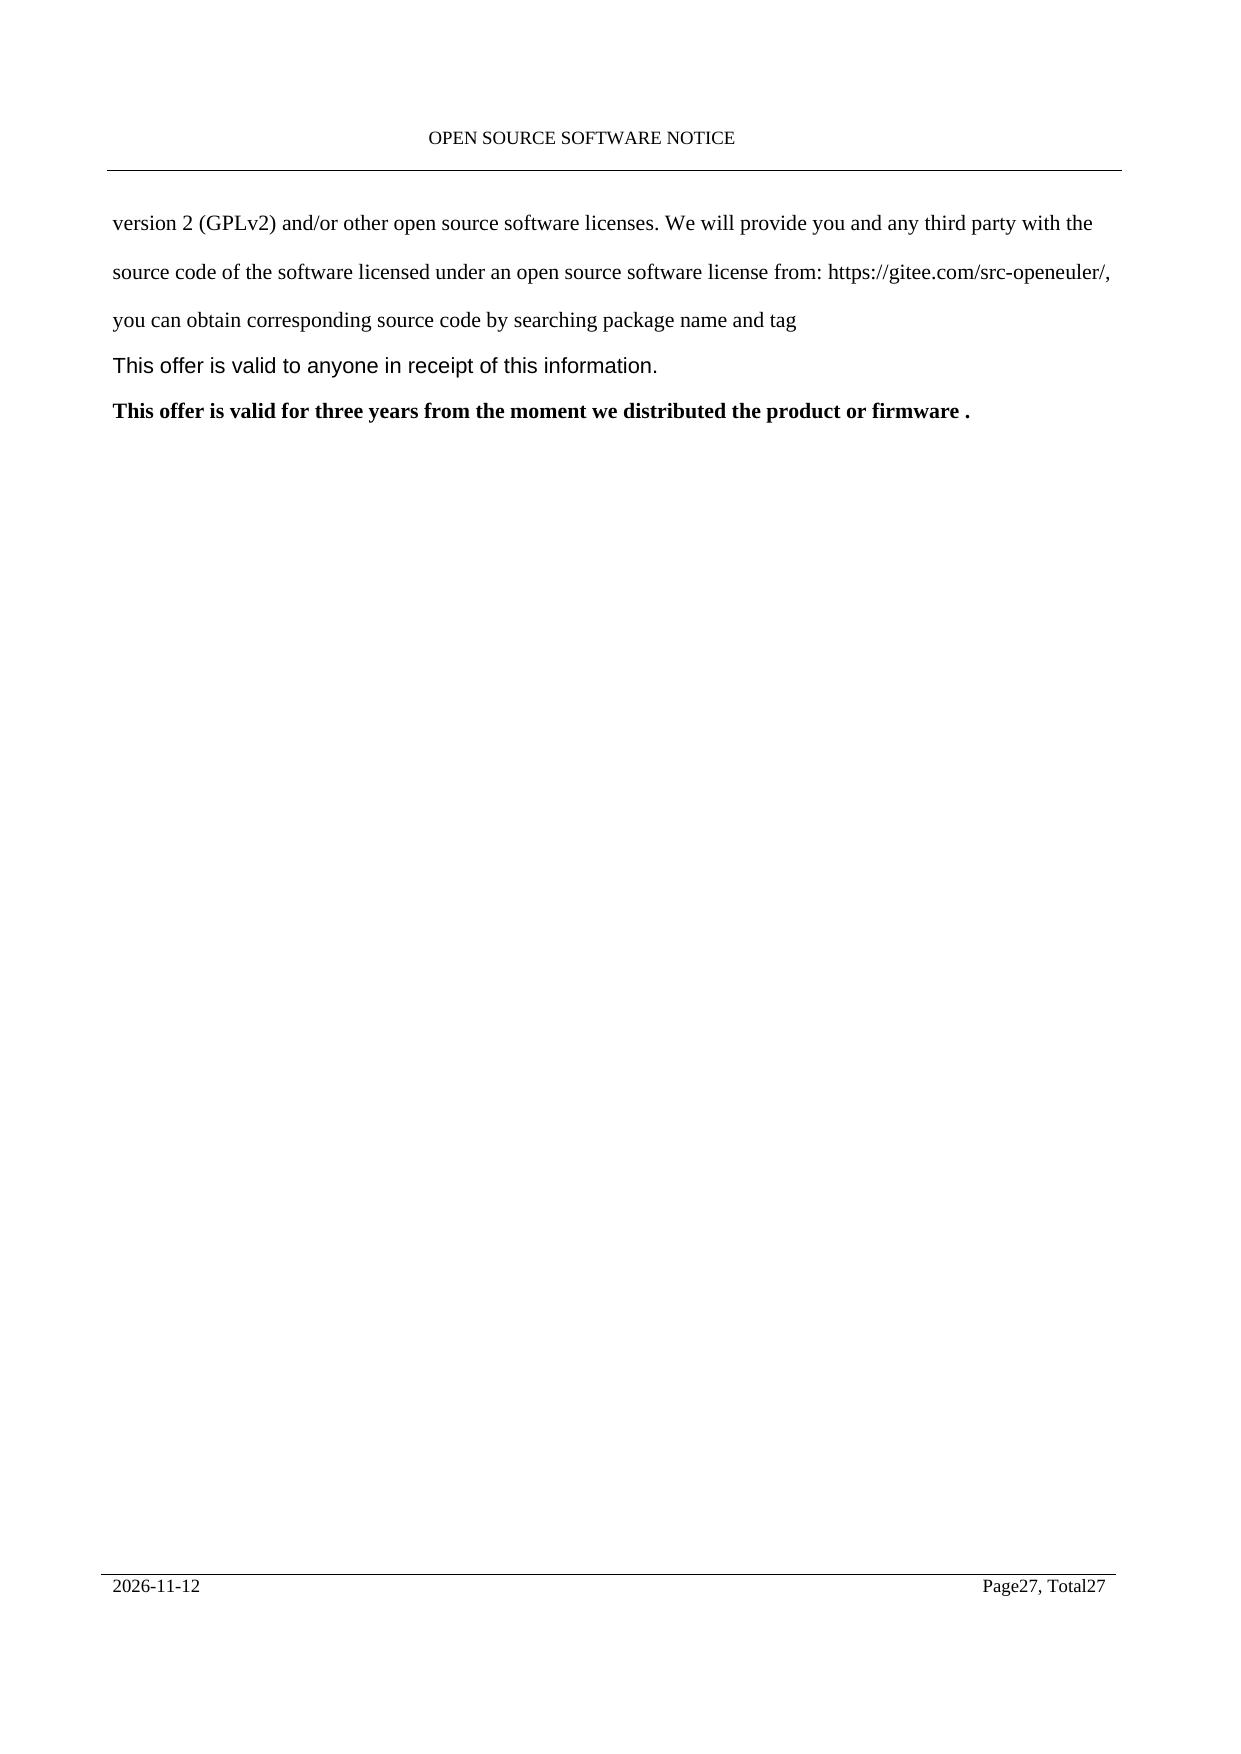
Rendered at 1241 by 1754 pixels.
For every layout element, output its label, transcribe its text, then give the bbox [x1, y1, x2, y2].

text This offer is valid for three years from the moment we distributed the product or firmware . [112, 394, 1128, 427]
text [112, 206, 1128, 336]
text This offer is valid to anyone in receipt of this information. [112, 349, 1128, 381]
